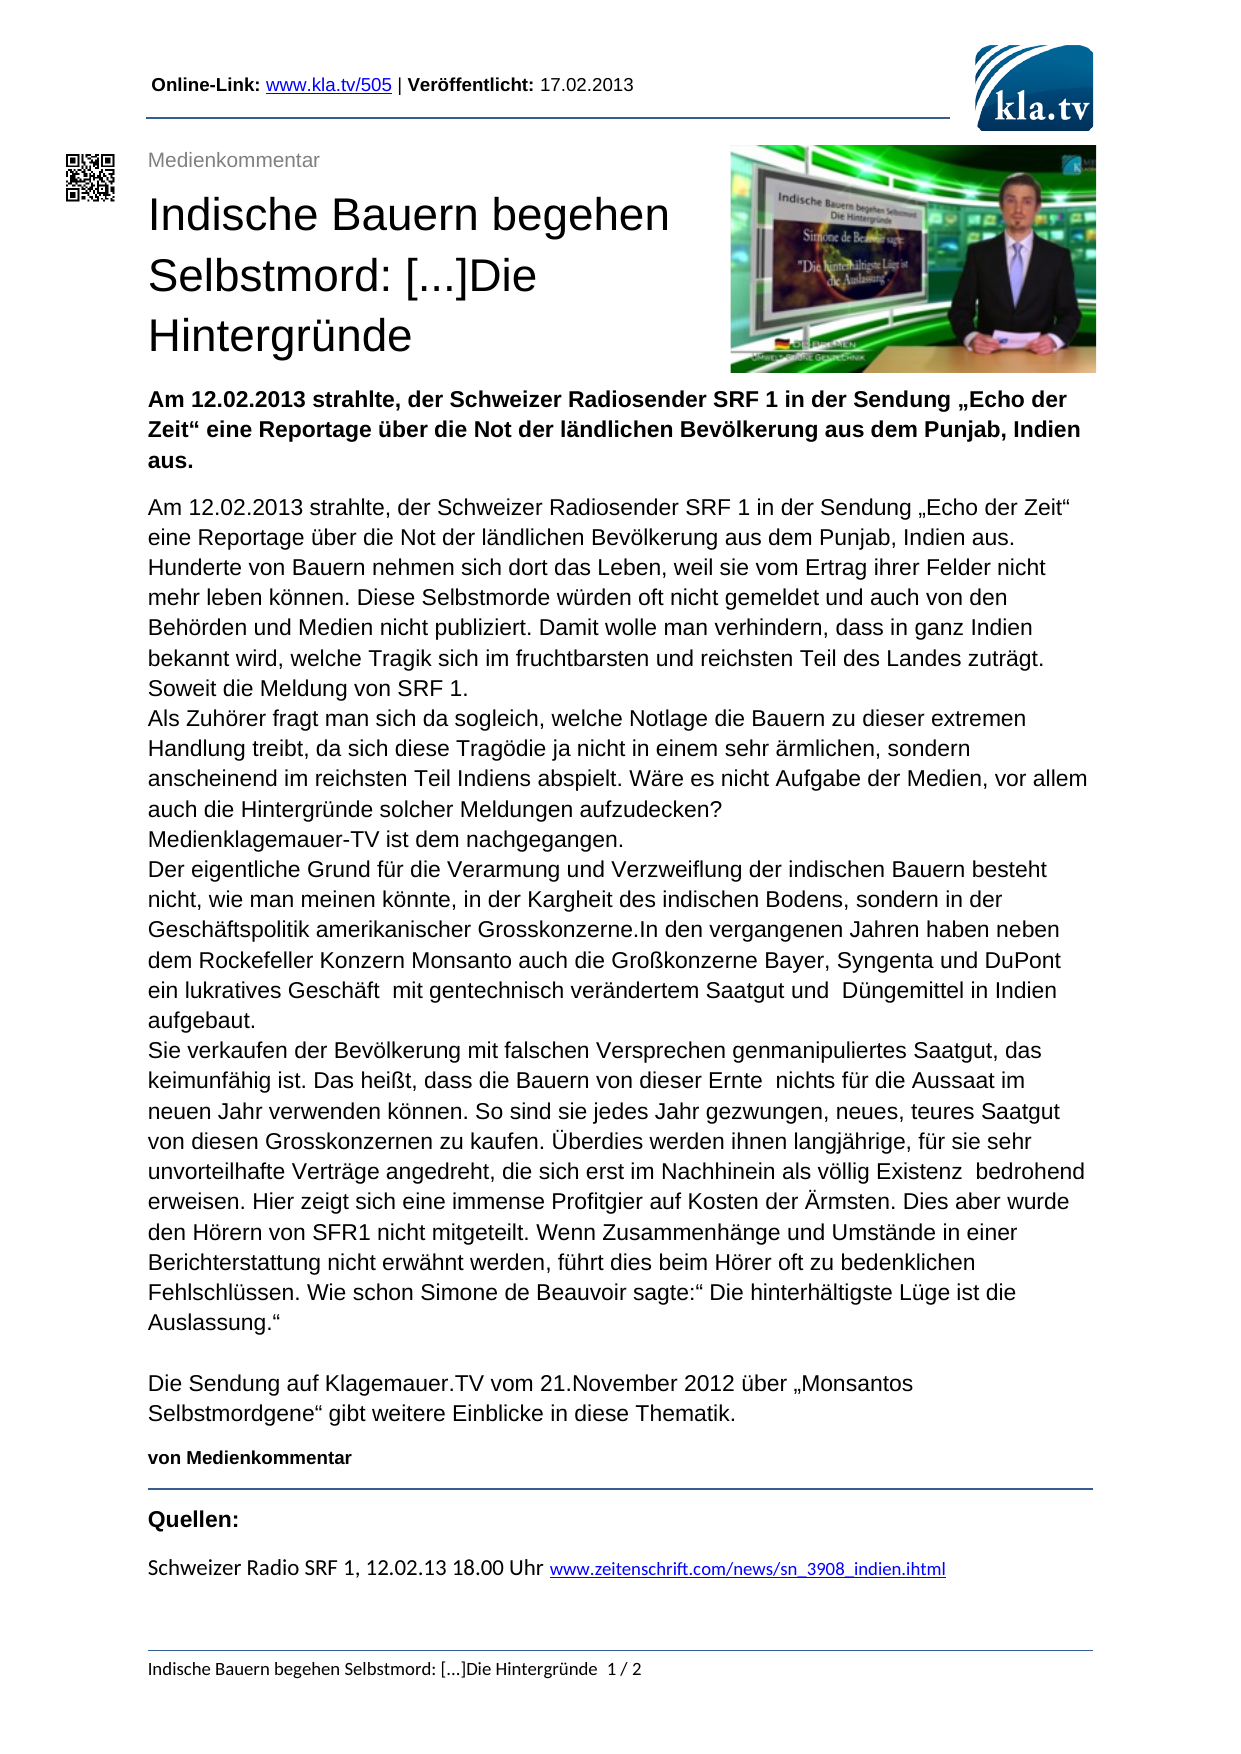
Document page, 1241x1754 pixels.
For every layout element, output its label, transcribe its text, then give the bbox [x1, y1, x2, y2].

text Indische Bauern begehen Selbstmord: [...]Die Hintergründe [148, 188, 1093, 362]
text Schweizer Radio SRF 1, 12.02.13 18.00 Uhr www.zeitenschrift.com/news/sn_3908_indien.ihtml [148, 1553, 1093, 1581]
text Medienkommentar [148, 148, 1093, 172]
text Quellen: [148, 1490, 1093, 1533]
text von Medienkommentar [148, 1447, 1093, 1468]
text Am 12.02.2013 strahlte, der Schweizer Radiosender SRF 1 in der Sendung „Echo der Zeit“ eine Reportage über die Not der ländlichen Bevölkerung aus dem Punjab, Indien aus. Hunderte von Bauern nehmen sich dort das Leben, weil sie vom Ertrag ihrer Felder nicht mehr leben können. Diese Selbstmorde würden oft nicht gemeldet und auch von den Behörden und Medien nicht publiziert. Damit wolle man verhindern, dass in ganz Indien bekannt wird, welche Tragik sich im fruchtbarsten und reichsten Teil des Landes zuträgt. Soweit die Meldung von SRF 1. Als Zuhörer fragt man sich da sogleich, welche Notlage die Bauern zu dieser extremen Handlung treibt, da sich diese Tragödie ja nicht in einem sehr ärmlichen, sondern anscheinend im reichsten Teil Indiens abspielt. Wäre es nicht Aufgabe der Medien, vor allem auch die Hintergründe solcher Meldungen aufzudecken? Medienklagemauer-TV ist dem nachgegangen. Der eigentliche Grund für die Verarmung und Verzweiflung der indischen Bauern besteht nicht, wie man meinen könnte, in der Kargheit des indischen Bodens, sondern in der Geschäftspolitik amerikanischer Grosskonzerne.In den vergangenen Jahren haben neben dem Rockefeller Konzern Monsanto auch die Großkonzerne Bayer, Syngenta und DuPont ein lukratives Geschäft mit gentechnisch verändertem Saatgut und Düngemittel in Indien aufgebaut. Sie verkaufen der Bevölkerung mit falschen Versprechen genmanipuliertes Saatgut, das keimunfähig ist. Das heißt, dass die Bauern von dieser Ernte nichts für die Aussaat im neuen Jahr verwenden können. So sind sie jedes Jahr gezwungen, neues, teures Saatgut von diesen Grosskonzernen zu kaufen. Überdies werden ihnen langjährige, für sie sehr unvorteilhafte Verträge angedreht, die sich erst im Nachhinein als völlig Existenz bedrohend erweisen. Hier zeigt sich eine immense Profitgier auf Kosten der Ärmsten. Dies aber wurde den Hörern von SFR1 nicht mitgeteilt. Wenn Zusammenhänge und Umstände in einer Berichterstattung nicht erwähnt werden, führt dies beim Hörer oft zu bedenklichen Fehlschlüssen. Wie schon Simone de Beauvoir sagte:“ Die hinterhältigste Lüge ist die Auslassung.“ Die Sendung auf Klagemauer.TV vom 21.November 2012 über „Monsantos Selbstmordgene“ gibt weitere Einblicke in diese Thematik. [148, 493, 1093, 1426]
text Am 12.02.2013 strahlte, der Schweizer Radiosender SRF 1 in der Sendung „Echo der Zeit“ eine Reportage über die Not der ländlichen Bevölkerung aus dem Punjab, Indien aus. [148, 386, 1093, 473]
